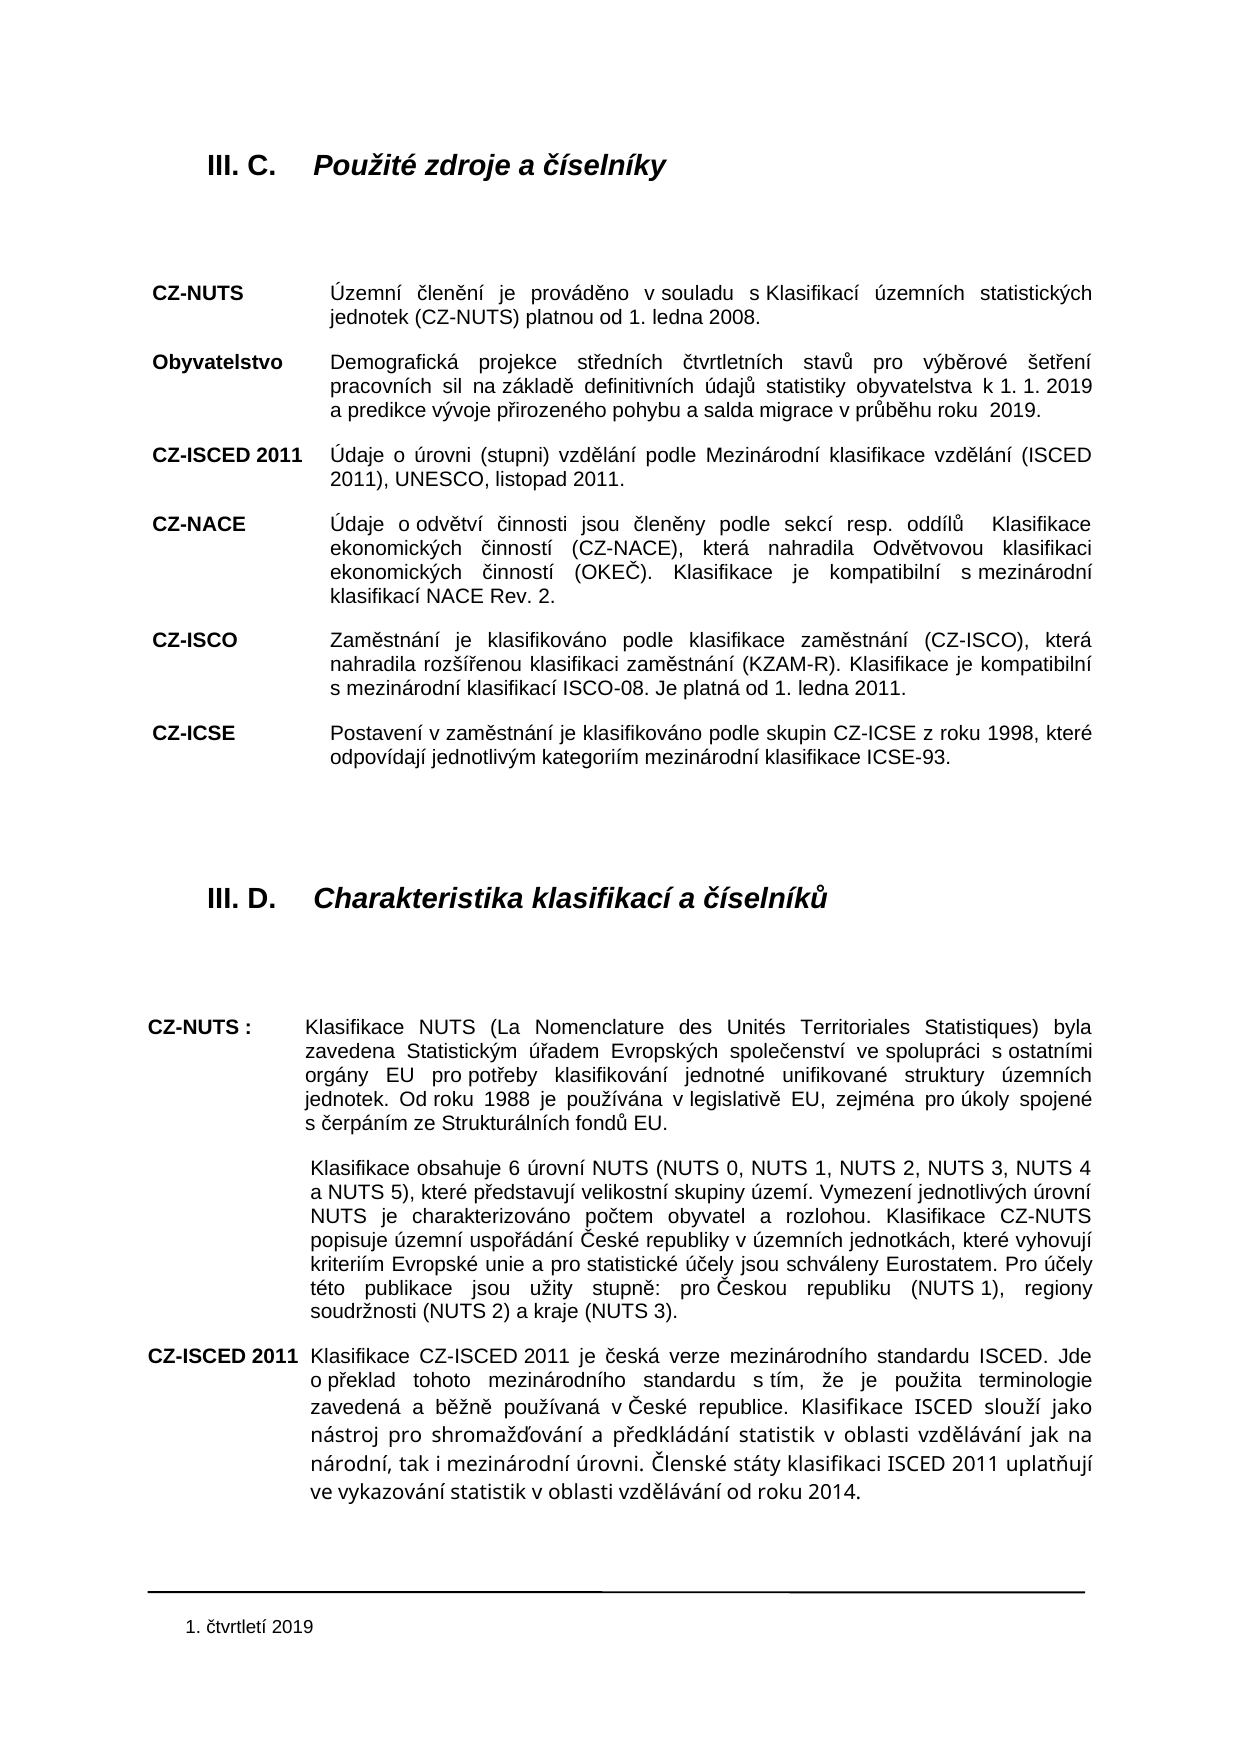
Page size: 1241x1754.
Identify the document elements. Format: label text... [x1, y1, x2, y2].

text CZ-NACE Údaje o odvětví činnosti jsou členěny podle sekcí resp. oddílů Klasifikace ekonomických činností (CZ-NACE), která nahradila Odvětvovou klasifikaci ekonomických činností (OKEČ). Klasifikace je kompatibilní s mezinárodní klasifikací NACE Rev. 2. [152, 512, 1092, 607]
text CZ-ICSE Postavení v zaměstnání je klasifikováno podle skupin CZ-ICSE z roku 1998, které odpovídají jednotlivým kategoriím mezinárodní klasifikace ICSE-93. [152, 721, 1092, 769]
text CZ-ISCED 2011 Údaje o úrovni (stupni) vzdělání podle Mezinárodní klasifikace vzdělání (ISCED 2011), UNESCO, listopad 2011. [152, 443, 1092, 491]
text CZ-ISCO Zaměstnání je klasifikováno podle klasifikace zaměstnání (CZ-ISCO), která nahradila rozšířenou klasifikaci zaměstnání (KZAM-R). Klasifikace je kompatibilní s mezinárodní klasifikací ISCO-08. Je platná od 1. ledna 2011. [152, 628, 1092, 700]
text CZ-ISCED 2011 Klasifikace CZ-ISCED 2011 je česká verze mezinárodního standardu ISCED. Jde o překlad tohoto mezinárodního standardu s tím, že je použita terminologie zavedená a běžně používaná v České republice. Klasifikace ISCED slouží jako nástroj pro shromažďování a předkládání statistik v oblasti vzdělávání jak na národní, tak i mezinárodní úrovni. Členské státy klasifikaci ISCED 2011 uplatňují ve vykazování statistik v oblasti vzdělávání od roku 2014. [148, 1344, 1092, 1506]
list Charakteristika klasifikací a číselníků [207, 881, 1092, 915]
text CZ-NUTS : Klasifikace NUTS (La Nomenclature des Unités Territoriales Statistiques) byla zavedena Statistickým úřadem Evropských společenství ve spolupráci s ostatními orgány EU pro potřeby klasifikování jednotné unifikované struktury územních jednotek. Od roku 1988 je používána v legislativě EU, zejména pro úkoly spojené s čerpáním ze Strukturálních fondů EU. [148, 1015, 1092, 1135]
text CZ-NUTS Územní členění je prováděno v souladu s Klasifikací územních statistických jednotek (CZ-NUTS) platnou od 1. ledna 2008. [152, 281, 1092, 329]
text Klasifikace obsahuje 6 úrovní NUTS (NUTS 0, NUTS 1, NUTS 2, NUTS 3, NUTS NUTS 5), které představují velikostní skupiny území. Vymezení jednotlivých úrovní NUTS je charakterizováno počtem obyvatel a rozlohou. Klasifikace CZ-NUTS popisuje územní uspořádání České republiky v územních jednotkách, které vyhovují kriteriím Evropské unie a pro statistické účely jsou schváleny Eurostatem. Pro účely této publikace jsou užity stupně: pro Českou republiku (NUTS 1), regiony soudržnosti (NUTS 2) a kraje (NUTS 3). [310, 1156, 1092, 1323]
text Obyvatelstvo Demografická projekce středních čtvrtletních stavů pro výběrové šetření pracovních sil na základě definitivních údajů statistiky obyvatelstva k 1. 1. 2019 a predikce vývoje přirozeného pohybu a salda migrace v průběhu roku 2019. [152, 350, 1092, 422]
list Použité zdroje a číselníky [207, 148, 1092, 181]
